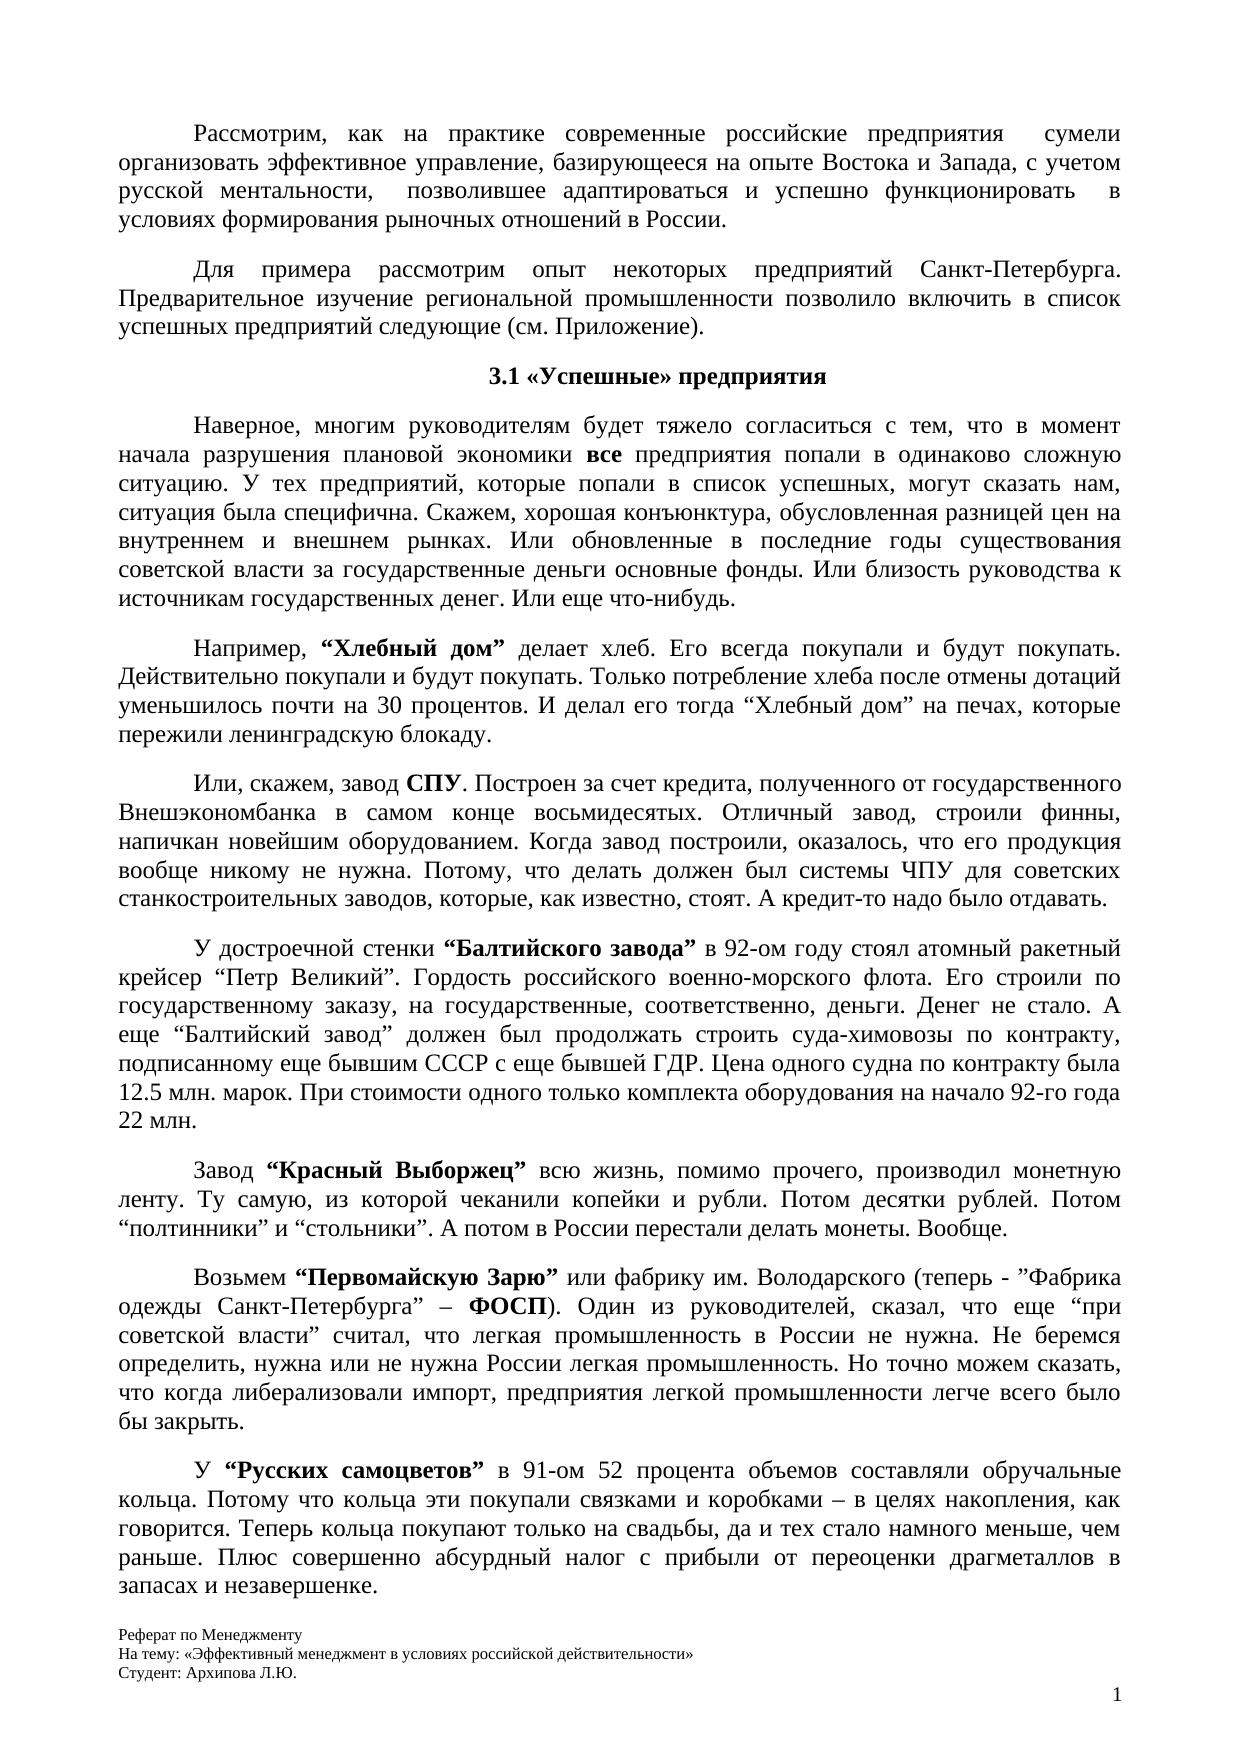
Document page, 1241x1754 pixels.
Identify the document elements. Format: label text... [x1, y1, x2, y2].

text Например, “Хлебный дом” делает хлеб. Его всегда покупали и будут покупать. Действительно покупали и будут покупать. Только потребление хлеба после отмены дотаций уменьшилось почти на 30 процентов. И делал его тогда “Хлебный дом” на печах, которые пережили ленинградскую блокаду. [118, 633, 1122, 748]
text Возьмем “Первомайскую Зарю” или фабрику им. Володарского (теперь - ”Фабрика одежды Санкт-Петербурга” – ФОСП). Один из руководителей, сказал, что еще “при советской власти” считал, что легкая промышленность в России не нужна. Не беремся определить, нужна или не нужна России легкая промышленность. Но точно можем сказать, что когда либерализовали импорт, предприятия легкой промышленности легче всего было бы закрыть. [118, 1262, 1122, 1435]
text Рассмотрим, как на практике современные российские предприятия сумели организовать эффективное управление, базирующееся на опыте Востока и Запада, с учетом русской ментальности, позволившее адаптироваться и успешно функционировать в условиях формирования рыночных отношений в России. [118, 118, 1122, 233]
text 3.1 «Успешные» предприятия [118, 361, 1122, 390]
text Завод “Красный Выборжец” всю жизнь, помимо прочего, производил монетную ленту. Ту самую, из которой чеканили копейки и рубли. Потом десятки рублей. Потом “полтинники” и “стольники”. А потом в России перестали делать монеты. Вообще. [118, 1155, 1122, 1241]
text У достроечной стенки “Балтийского завода” в 92-ом году стоял атомный ракетный крейсер “Петр Великий”. Гордость российского военно-морского флота. Его строили по государственному заказу, на государственные, соответственно, деньги. Денег не стало. А еще “Балтийский завод” должен был продолжать строить суда-химовозы по контракту, подписанному еще бывшим СССР с еще бывшей ГДР. Цена одного судна по контракту была 12.5 млн. марок. При стоимости одного только комплекта оборудования на начало 92-го года 22 млн. [118, 933, 1122, 1134]
text Или, скажем, завод СПУ. Построен за счет кредита, полученного от государственного Внешэкономбанка в самом конце восьмидесятых. Отличный завод, строили финны, напичкан новейшим оборудованием. Когда завод построили, оказалось, что его продукция вообще никому не нужна. Потому, что делать должен был системы ЧПУ для советских станкостроительных заводов, которые, как известно, стоят. А кредит-то надо было отдавать. [118, 768, 1122, 912]
text Наверное, многим руководителям будет тяжело согласиться с тем, что в момент начала разрушения плановой экономики все предприятия попали в одинаково сложную ситуацию. У тех предприятий, которые попали в список успешных, могут сказать нам, ситуация была специфична. Скажем, хорошая конъюнктура, обусловленная разницей цен на внутреннем и внешнем рынках. Или обновленные в последние годы существования советской власти за государственные деньги основные фонды. Или близость руководства к источникам государственных денег. Или еще что-нибудь. [118, 411, 1122, 612]
text Для примера рассмотрим опыт некоторых предприятий Санкт-Петербурга. Предварительное изучение региональной промышленности позволило включить в список успешных предприятий следующие (см. Приложение). [118, 254, 1122, 340]
text У “Русских самоцветов” в 91-ом 52 процента объемов составляли обручальные кольца. Потому что кольца эти покупали связками и коробками – в целях накопления, как говорится. Теперь кольца покупают только на свадьбы, да и тех стало намного меньше, чем раньше. Плюс совершенно абсурдный налог с прибыли от переоценки драгметаллов в запасах и незавершенке. [118, 1456, 1122, 1599]
